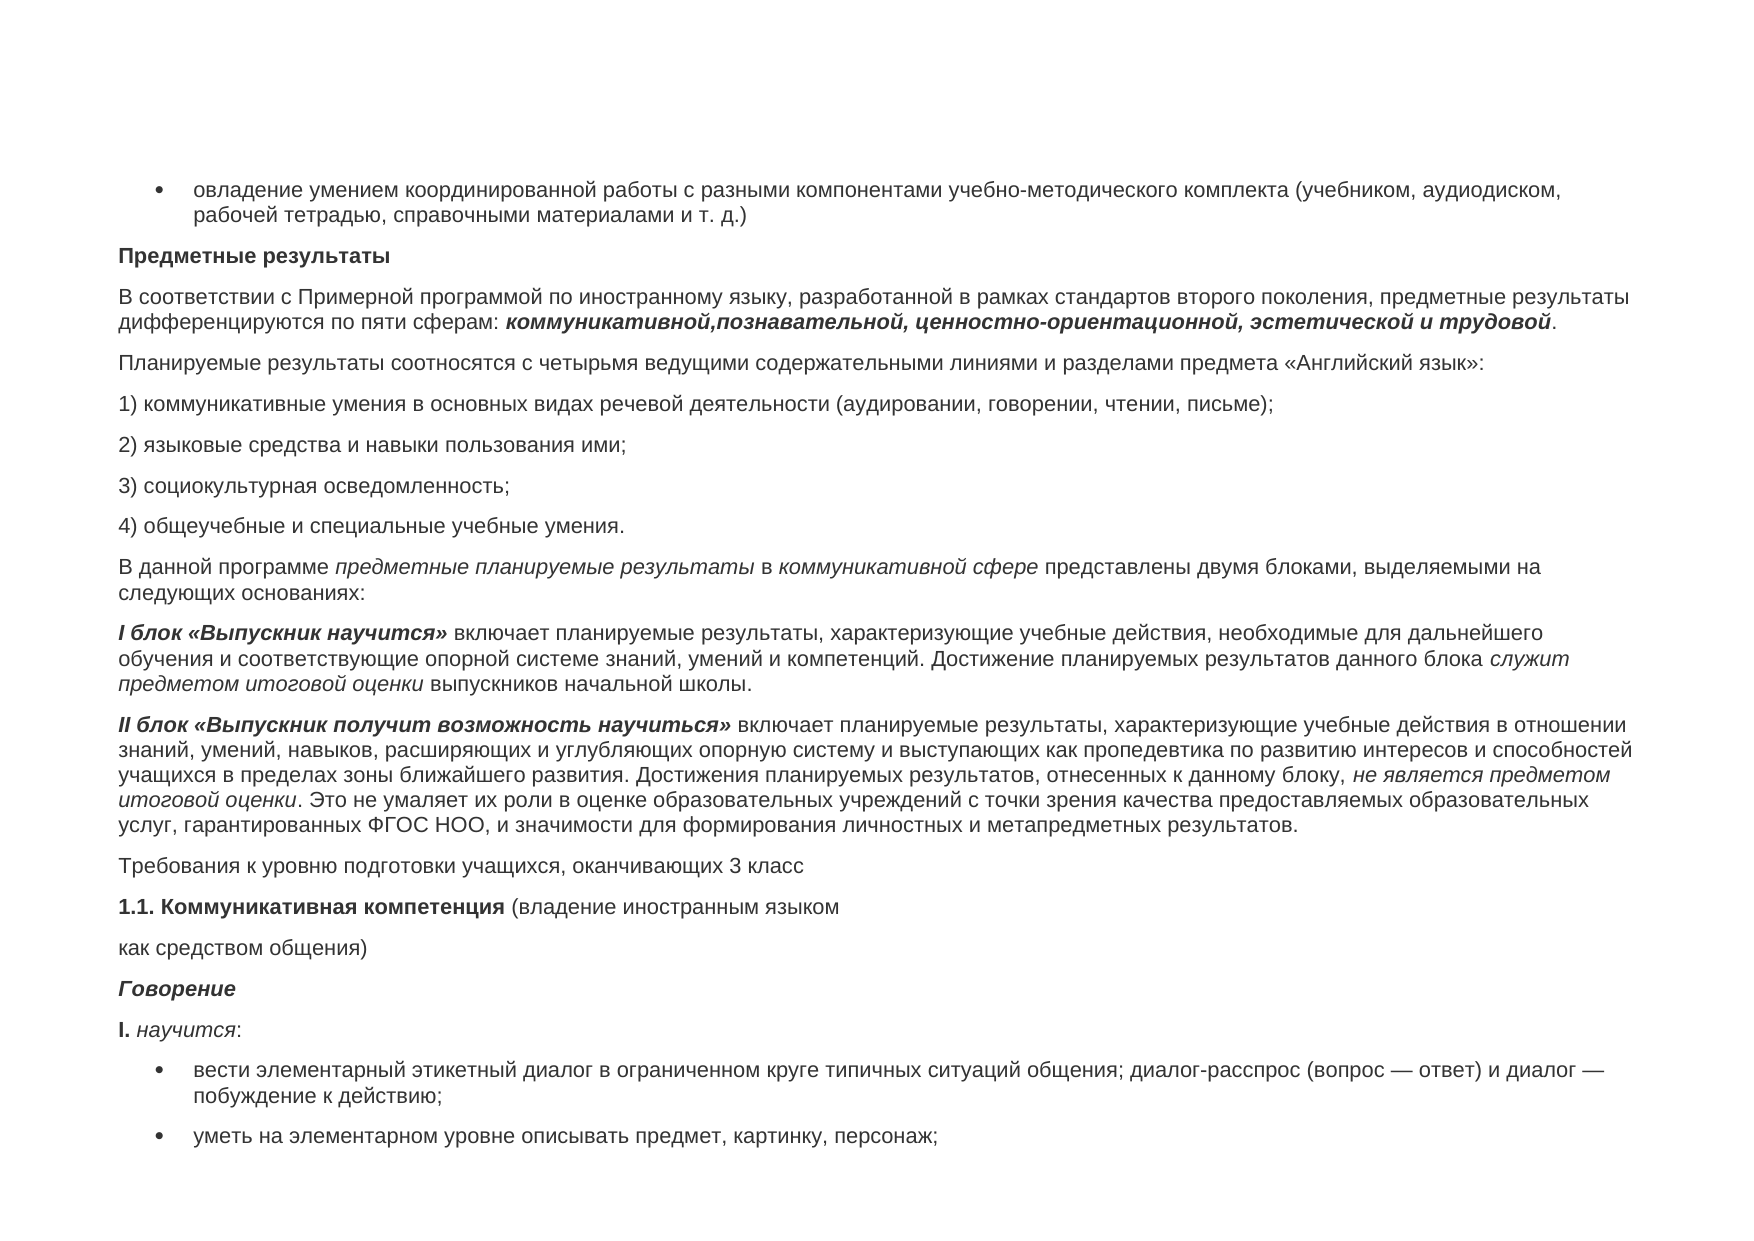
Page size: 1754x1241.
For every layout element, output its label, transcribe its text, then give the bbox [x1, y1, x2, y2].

text В соответствии с Примерной программой по иностранному языку, разработанной в рамках стандартов второго поколения, предметные результаты дифференцируются по пяти сферам: коммуникативной,познавательной, ценностно-ориентационной, эстетической и трудовой. [118, 284, 1636, 334]
list вести элементарный этикетный диалог в ограниченном круге типичных ситуаций общения; диалог-расспрос (вопрос — ответ) и диалог — побуждение к действию; [156, 1057, 1636, 1108]
text 4) общеучебные и специальные учебные умения. [118, 513, 1636, 539]
text 2) языковые средства и навыки пользования ими; [118, 432, 1636, 457]
text I блок «Выпускник научится» включает планируемые результаты, характеризующие учебные действия, необходимые для дальнейшего обучения и соответствующие опорной системе знаний, умений и компетенций. Достижение планируемых результатов данного блока служит предметом итоговой оценки выпускников начальной школы. [118, 620, 1636, 696]
text 3) социокультурная осведомленность; [118, 473, 1636, 498]
text I. научится: [118, 1017, 1636, 1042]
list уметь на элементарном уровне описывать предмет, картинку, персонаж; [156, 1123, 1636, 1149]
text Говорение [118, 976, 1636, 1001]
text Планируемые результаты соотносятся с четырьмя ведущими содержательными линиями и разделами предмета «Английский язык»: [118, 350, 1636, 375]
list овладение умением координированной работы с разными компонентами учебно-методического комплекта (учебником, аудиодиском, рабочей тетрадью, справочными материалами и т. д.) [156, 177, 1636, 228]
text Предметные результаты [118, 243, 1636, 268]
text В данной программе предметные планируемые результаты в коммуникативной сфере представлены двумя блоками, выделяемыми на следующих основаниях: [118, 554, 1636, 605]
text как средством общения) [118, 935, 1636, 960]
text 1) коммуникативные умения в основных видах речевой деятельности (аудировании, говорении, чтении, письме); [118, 391, 1636, 416]
text II блок «Выпускник получит возможность научиться» включает планируемые результаты, характеризующие учебные действия в отношении знаний, умений, навыков, расширяющих и углубляющих опорную систему и выступающих как пропедевтика по развитию интересов и способностей учащихся в пределах зоны ближайшего развития. Достижения планируемых результатов, отнесенных к данному блоку, не является предметом итоговой оценки. Это не умаляет их роли в оценке образовательных учреждений с точки зрения качества предоставляемых образовательных услуг, гарантированных ФГОС НОО, и значимости для формирования личностных и метапредметных результатов. [118, 712, 1636, 838]
text 1.1. Коммуникативная компетенция (владение иностранным языком [118, 894, 1636, 919]
text Требования к уровню подготовки учащихся, оканчивающих 3 класс [118, 853, 1636, 878]
